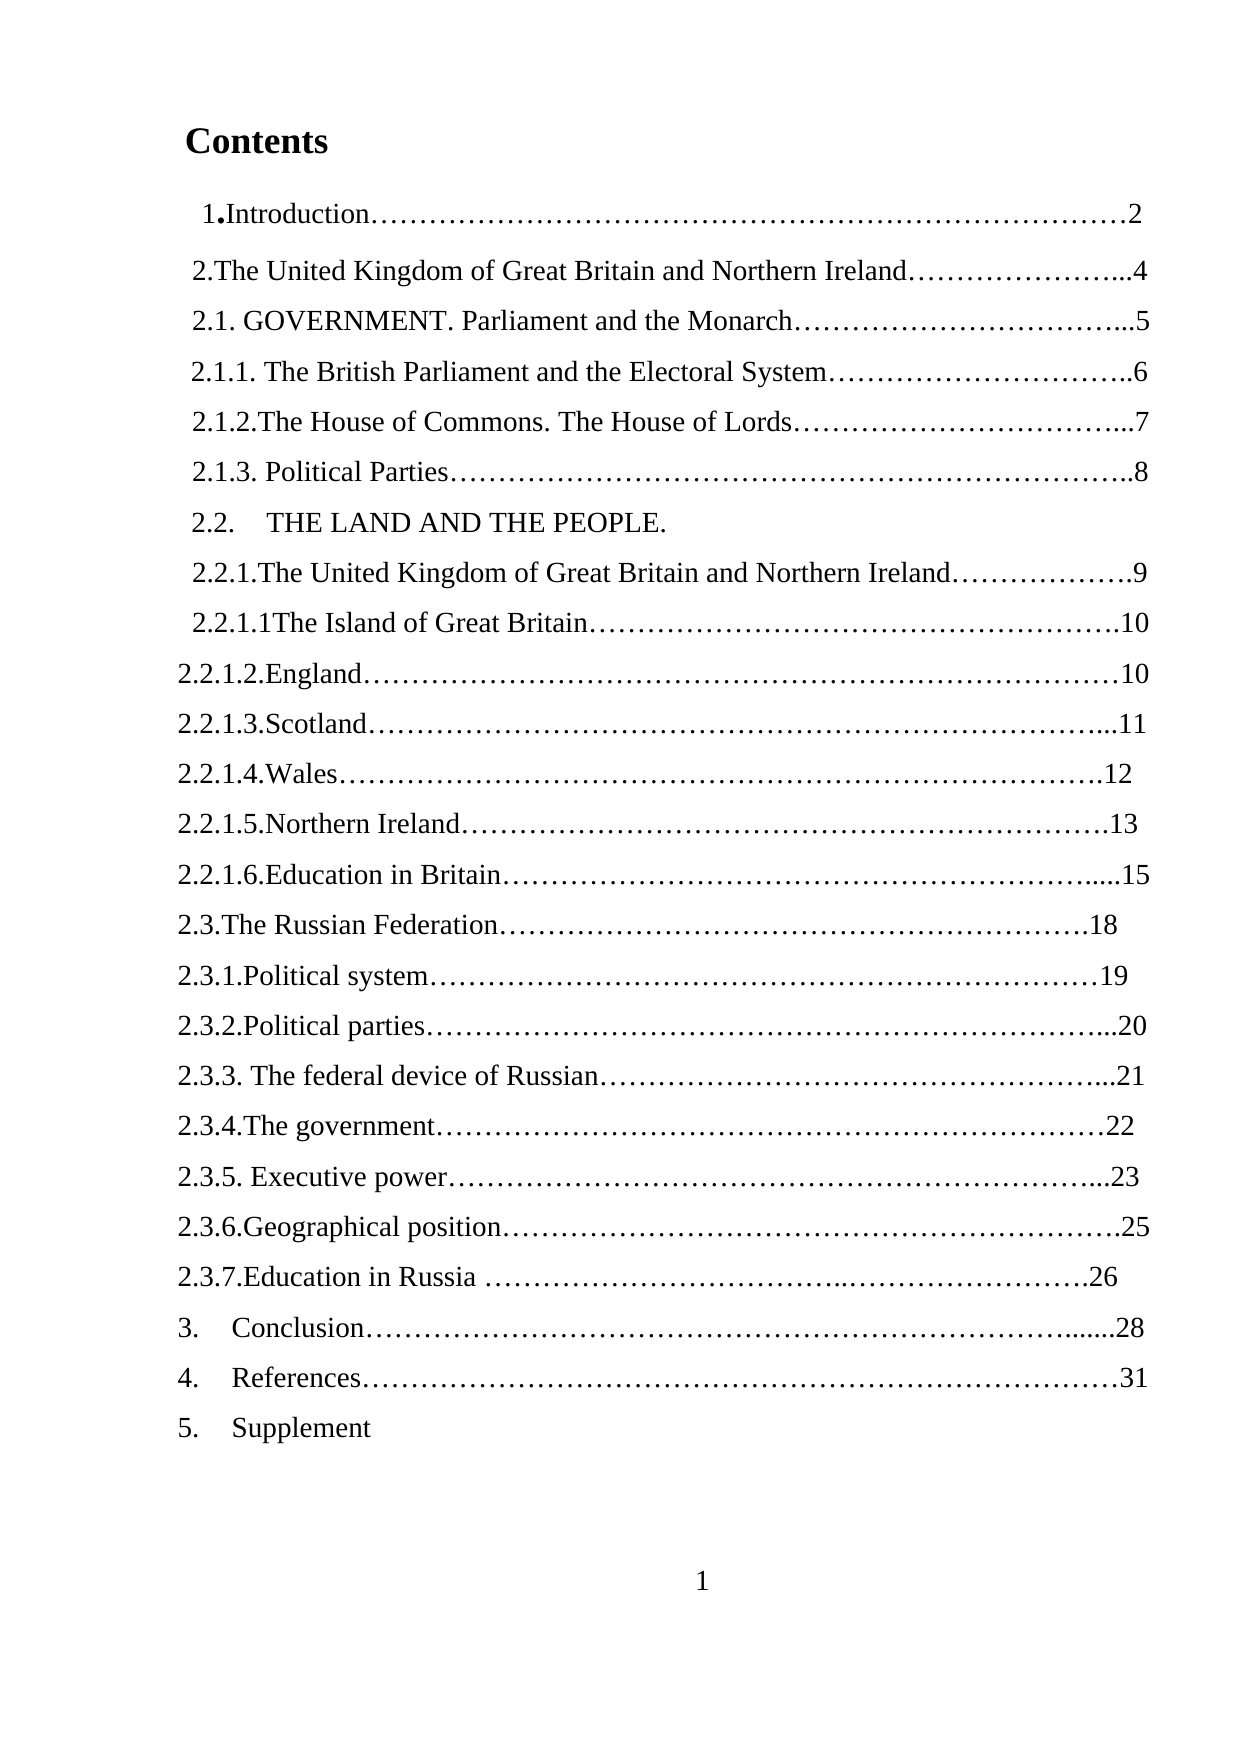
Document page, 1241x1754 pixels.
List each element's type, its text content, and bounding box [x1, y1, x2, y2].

text 2.The United Kingdom of Great Britain and Northern Ireland…………………...4 [177, 253, 1152, 287]
text 2.1.3. Political Parties……………………………………………………………..8 [177, 454, 1152, 488]
text Contents [177, 118, 1152, 161]
text 2.3.3. The federal device of Russian……………………………………………...21 [177, 1058, 1152, 1092]
text 2.2.1.2.England……………………………………………………………………10 [177, 656, 1152, 689]
text 2.2.1.3.Scotland…………………………………………………………………...11 [177, 706, 1152, 739]
text 2.1. GOVERNMENT. Parliament and the Monarch……………………………...5 [177, 303, 1152, 337]
text 2.3.7.Education in Russia ………………………………..…………………….26 [177, 1259, 1152, 1293]
list References……………………………………………………………………31 [177, 1360, 1152, 1394]
text 2.2.1.1The Island of Great Britain……………………………………………….10 [177, 605, 1152, 639]
text 2.3.4.The government……………………………………………………………22 [177, 1108, 1152, 1142]
text 2.3.1.Political system……………………………………………………………19 [177, 958, 1152, 991]
list 1 [252, 1563, 1152, 1596]
list Supplement [177, 1410, 1152, 1444]
text 1.Introduction……………………………………………………………………2 [177, 188, 1167, 232]
list Conclusion……………………………………………………………….......28 [177, 1310, 1152, 1343]
text 2.2.1.5.Northern Ireland………………………………………………………….13 [177, 807, 1152, 840]
text 2.3.5. Executive power…………………………………………………………...23 [177, 1159, 1152, 1192]
text 2.2.1.6.Education in Britain…………………………………………………….....15 [177, 857, 1152, 891]
text 2.1.2.The House of Commons. The House of Lords……………………………...7 [177, 404, 1152, 438]
text 2.3.6.Geographical position……………………………………………………….25 [177, 1209, 1152, 1243]
list THE LAND AND THE PEOPLE. [191, 505, 1152, 538]
text 2.1.1. The British Parliament and the Electoral System…………………………..6 [88, 354, 1152, 387]
text 2.3.The Russian Federation…………………………………………………….18 [177, 907, 1152, 941]
text 2.2.1.4.Wales…………………………………………………………………….12 [177, 756, 1152, 790]
text 2.3.2.Political parties……………………………………………………………...20 [177, 1008, 1152, 1041]
text 2.2.1.The United Kingdom of Great Britain and Northern Ireland……………….9 [177, 555, 1152, 589]
